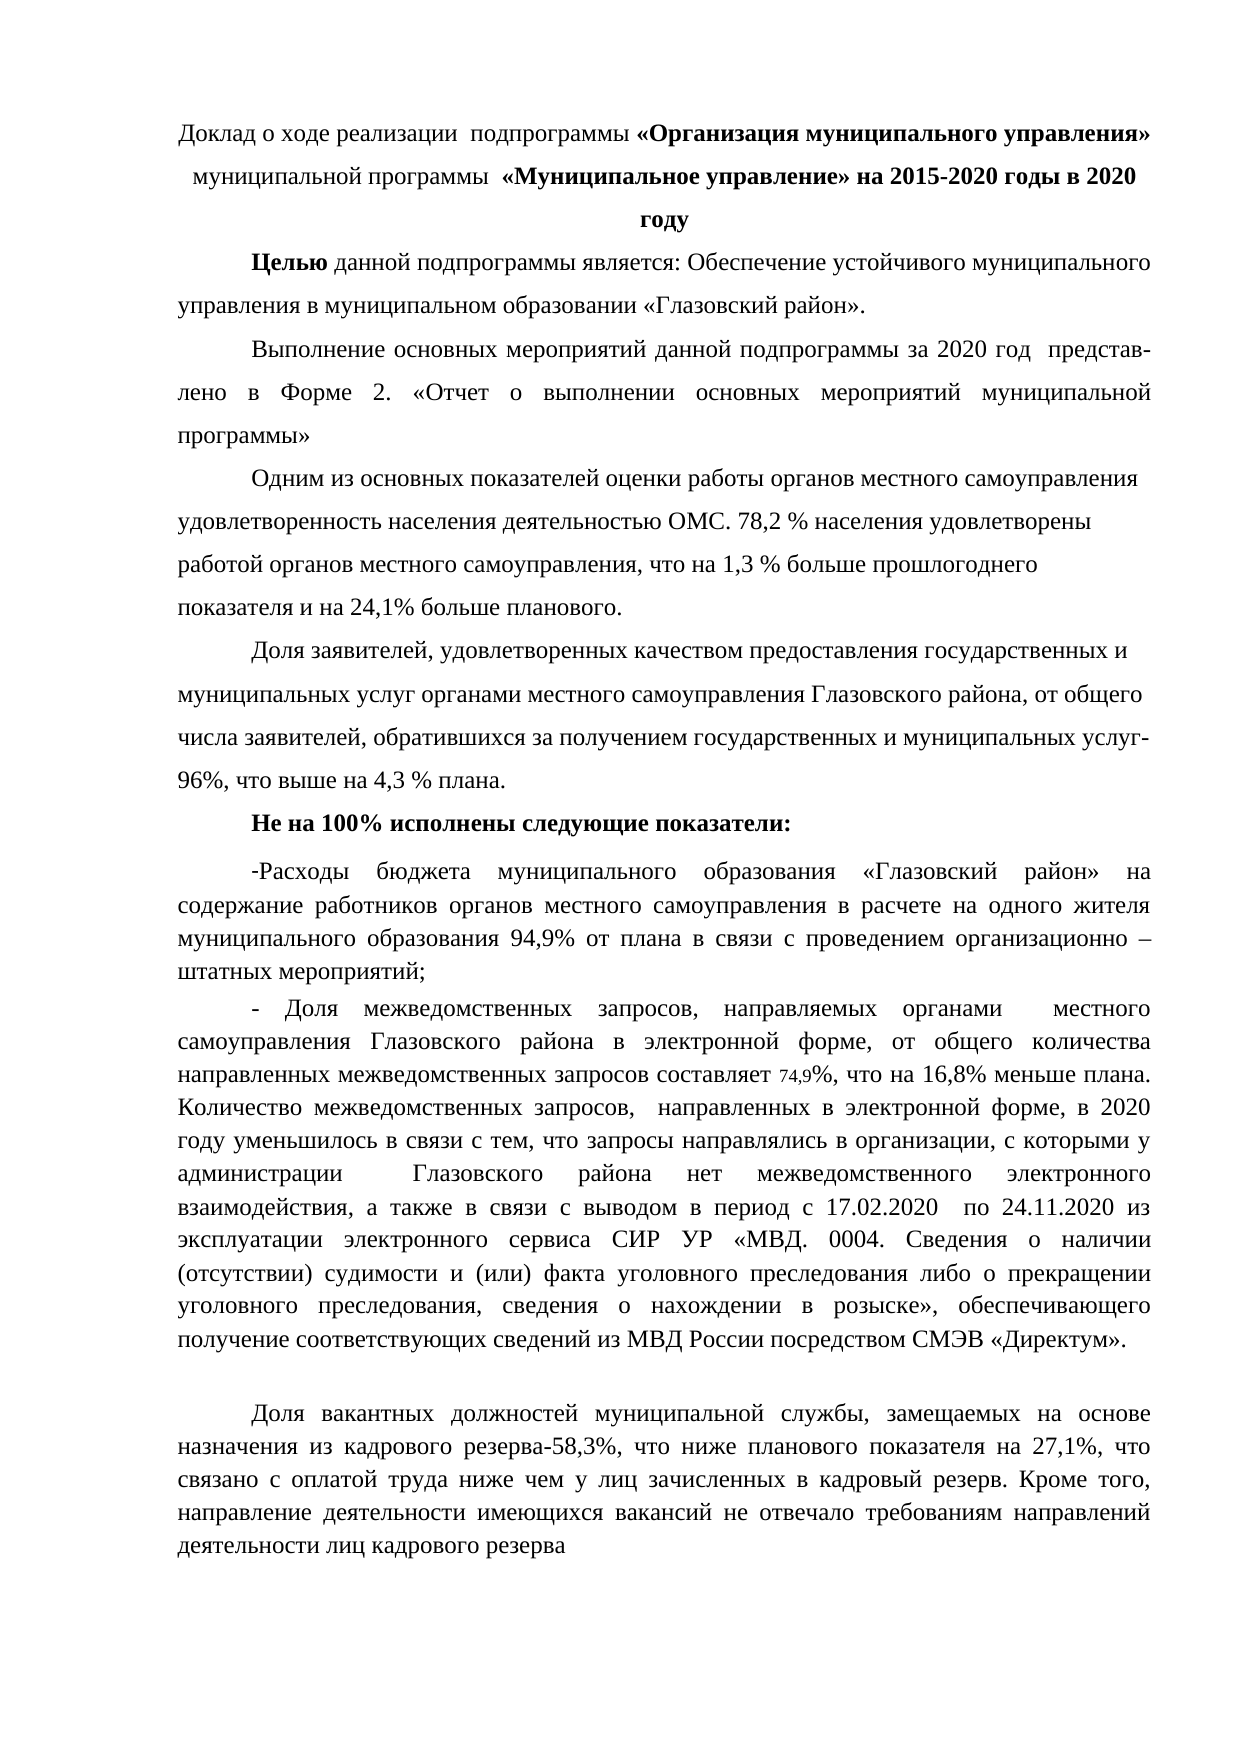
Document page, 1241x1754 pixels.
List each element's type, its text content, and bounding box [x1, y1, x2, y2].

text Доклад о ходе реализации подпрограммы «Организация муниципального управления» муниципальной программы «Муниципальное управление» на 2015-2020 годы в 2020 году [177, 118, 1152, 233]
text Выполнение основных мероприятий данной подпрограммы за 2020 год представ-лено в Форме 2. «Отчет о выполнении основных мероприятий муниципальной программы» [177, 334, 1152, 449]
text Доля вакантных должностей муниципальной службы, замещаемых на основе назначения из кадрового резерва-58,3%, что ниже планового показателя на 27,1%, что связано с оплатой труда ниже чем у лиц зачисленных в кадровый резерв. Кроме того, направление деятельности имеющихся вакансий не отвечало требованиям направлений деятельности лиц кадрового резерва [177, 1398, 1152, 1559]
text -Расходы бюджета муниципального образования «Глазовский район» на содержание работников органов местного самоуправления в расчете на одного жителя муниципального образования 94,9% от плана в связи с проведением организационно – штатных мероприятий; [177, 855, 1152, 985]
text - Доля межведомственных запросов, направляемых органами местного самоуправления Глазовского района в электронной форме, от общего количества направленных межведомственных запросов составляет 74,9%, что на 16,8% меньше плана. Количество межведомственных запросов, направленных в электронной форме, в 2020 году уменьшилось в связи с тем, что запросы направлялись в организации, с которыми у администрации Глазовского района нет межведомственного электронного взаимодействия, а также в связи с выводом в период с 17.02.2020 по 24.11.2020 из эксплуатации электронного сервиса СИР УР «МВД. 0004. Сведения о наличии (отсутствии) судимости и (или) факта уголовного преследования либо о прекращении уголовного преследования, сведения о нахождении в розыске», обеспечивающего получение соответствующих сведений из МВД России посредством СМЭВ «Директум». [177, 993, 1152, 1352]
text Целью данной подпрограммы является: Обеспечение устойчивого муниципального управления в муниципальном образовании «Глазовский район». [177, 247, 1152, 319]
text Одним из основных показателей оценки работы органов местного самоуправления удовлетворенность населения деятельностью ОМС. 78,2 % населения удовлетворены работой органов местного самоуправления, что на 1,3 % больше прошлогоднего показателя и на 24,1% больше планового. [177, 463, 1152, 621]
text Доля заявителей, удовлетворенных качеством предоставления государственных и муниципальных услуг органами местного самоуправления Глазовского района, от общего числа заявителей, обратившихся за получением государственных и муниципальных услуг-96%, что выше на 4,3 % плана. [177, 636, 1152, 794]
text Не на 100% исполнены следующие показатели: [177, 808, 1152, 837]
